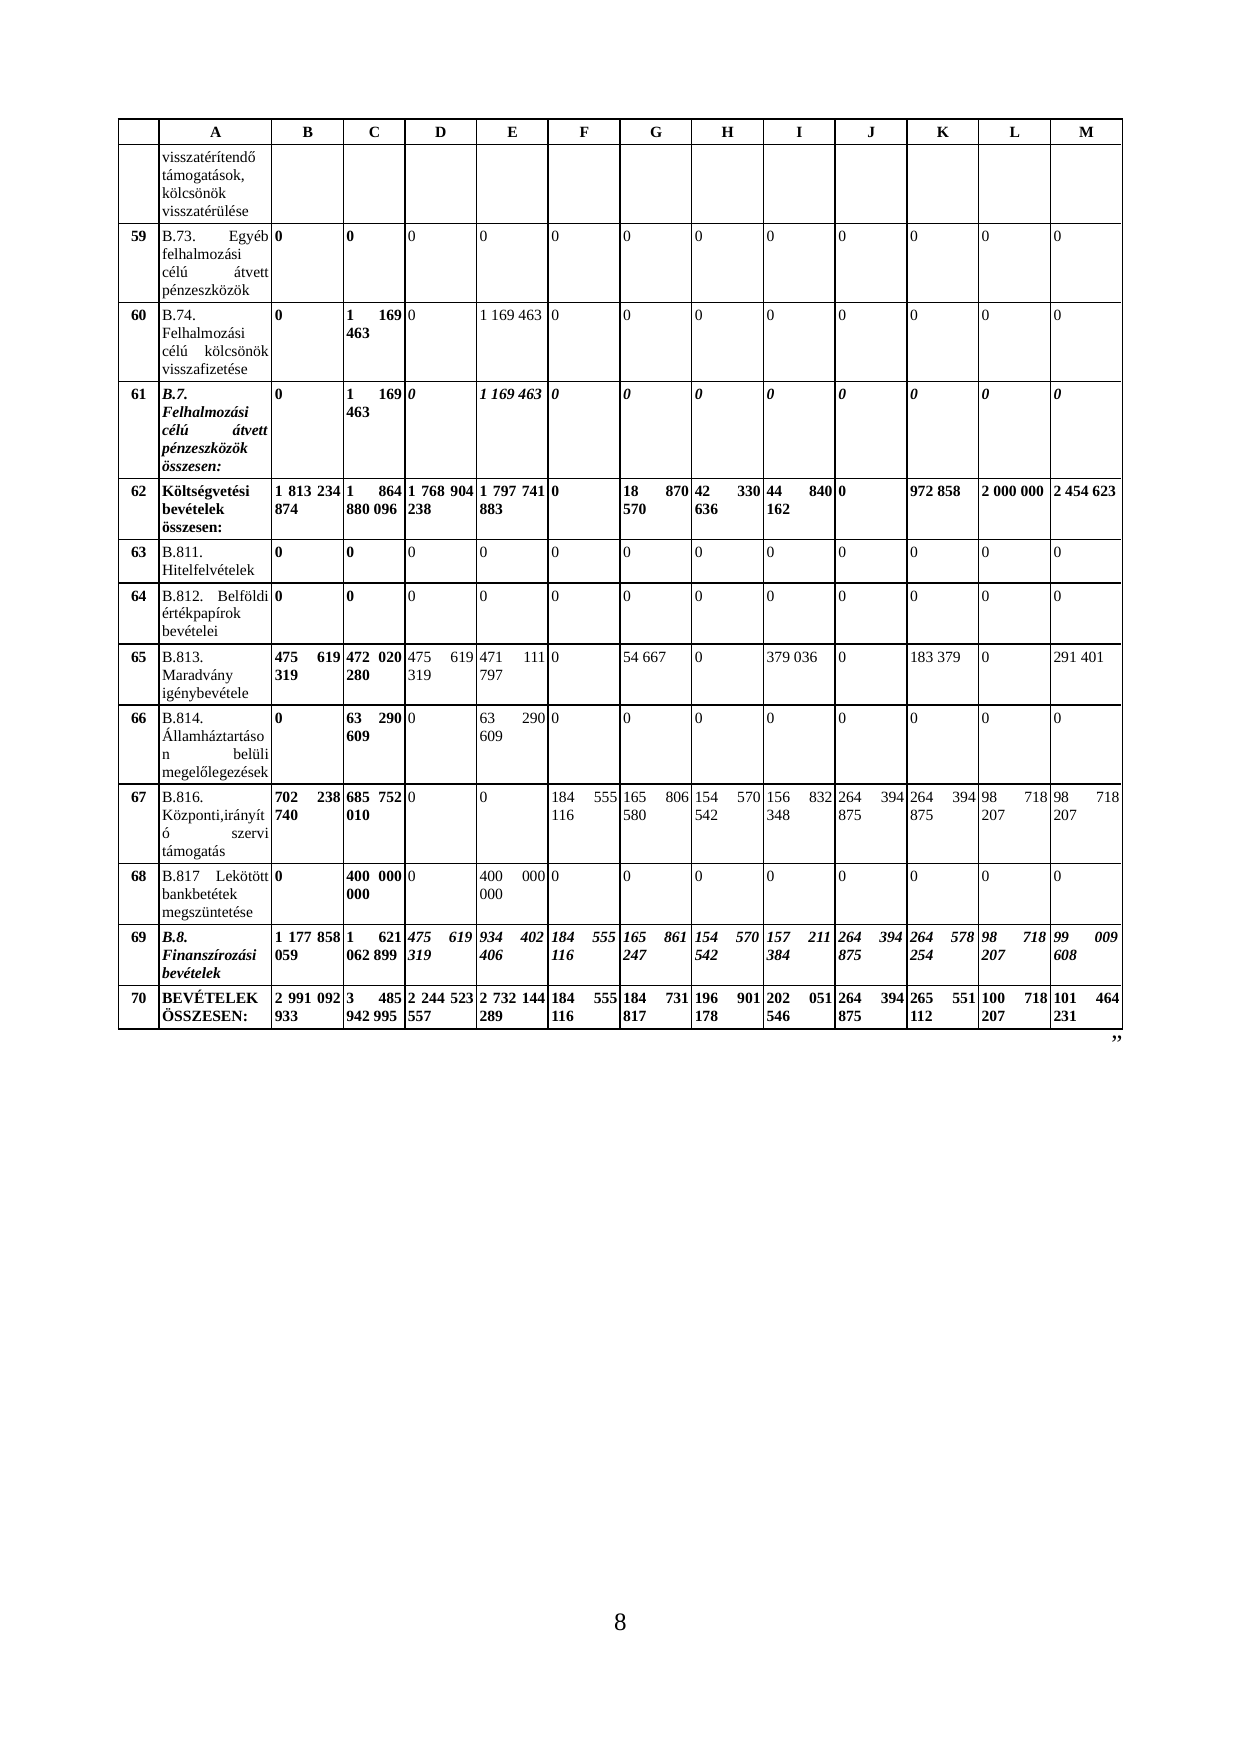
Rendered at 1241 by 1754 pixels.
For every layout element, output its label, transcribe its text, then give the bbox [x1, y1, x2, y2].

table_cell 2 732 144 289 [477, 986, 547, 1028]
table_cell 1 169 463 [477, 382, 547, 478]
table_cell 0 [1051, 704, 1122, 783]
table_cell 0 [406, 382, 476, 478]
table_cell 0 [979, 382, 1050, 478]
table_cell 0 [764, 224, 834, 302]
table_cell 0 [272, 706, 343, 783]
table_header E [477, 120, 547, 143]
table_cell 0 [979, 540, 1050, 582]
table_cell 685 752 010 [344, 785, 404, 862]
table_cell 101 464 231 [1051, 985, 1122, 1028]
table_cell 0 [621, 145, 691, 222]
table_cell 65 [119, 645, 158, 704]
table_cell 0 [692, 382, 763, 478]
table_cell B.817 Lekötött bankbetétek megszüntetése [160, 864, 271, 923]
table_cell 0 [344, 224, 404, 302]
table_cell 0 [836, 584, 906, 643]
table_cell 62 [119, 479, 158, 539]
table_cell 0 [692, 303, 763, 381]
table_cell 379 036 [764, 645, 834, 704]
table_cell 44 840 162 [764, 479, 834, 539]
table_header G [621, 120, 691, 143]
table_cell 0 [692, 224, 763, 302]
table_cell 0 [1051, 223, 1122, 302]
table_cell 70 [119, 986, 158, 1028]
table_cell 0 [406, 540, 476, 582]
table_cell 264 394 875 [836, 986, 906, 1028]
table_cell 0 [477, 785, 547, 862]
table_cell 67 [119, 785, 158, 862]
table_cell 0 [1051, 302, 1122, 381]
table_cell 0 [836, 706, 906, 783]
table_cell 702 238 740 [272, 785, 343, 862]
table_cell 0 [406, 145, 476, 222]
table_header L [979, 120, 1050, 143]
table_cell 0 [621, 864, 691, 923]
table_cell 60 [119, 303, 158, 381]
table_cell 0 [406, 785, 476, 862]
table_cell 0 [549, 864, 619, 923]
table_cell 3 485 942 995 [344, 986, 404, 1028]
table_cell 66 [119, 706, 158, 783]
table_cell 0 [621, 382, 691, 478]
table_cell 0 [1051, 381, 1122, 478]
table_cell 0 [764, 584, 834, 643]
table_cell 0 [908, 584, 978, 643]
table_header M [1051, 120, 1122, 143]
table_cell B.74. Felhalmozási célú kölcsönök visszafizetése [160, 303, 271, 381]
table_cell 0 [549, 584, 619, 643]
table_cell 0 [979, 224, 1050, 302]
table_cell 157 211 384 [764, 925, 834, 985]
table_cell 0 [477, 224, 547, 302]
table_cell 184 555 116 [549, 986, 619, 1028]
table_cell 0 [477, 540, 547, 582]
table_cell 196 901 178 [692, 986, 763, 1028]
table_cell 0 [1051, 144, 1122, 222]
table_cell 475 619 319 [406, 645, 476, 704]
table_cell 0 [272, 864, 343, 923]
table_cell 264 394 875 [836, 925, 906, 985]
table_cell 0 [836, 145, 906, 222]
table_cell 1 621 062 899 [344, 925, 404, 985]
table_cell 0 [477, 145, 547, 222]
table_cell 165 806 580 [621, 785, 691, 862]
table_cell 1 177 858 059 [272, 925, 343, 985]
table_cell B.73. Egyéb felhalmozási célú átvett pénzeszközök [160, 224, 271, 302]
table_cell 264 394 875 [908, 785, 978, 862]
table_cell 0 [272, 303, 343, 381]
table_cell 0 [549, 706, 619, 783]
table_header K [908, 120, 978, 143]
table_cell 1 169 463 [344, 303, 404, 381]
table_cell 184 731 817 [621, 986, 691, 1028]
table_cell 0 [692, 540, 763, 582]
table_cell 0 [764, 864, 834, 923]
table_cell 1 768 904 238 [406, 479, 476, 539]
table_cell 68 [119, 864, 158, 923]
table_cell 63 290 609 [477, 706, 547, 783]
table_cell 0 [1051, 863, 1122, 923]
table_cell 165 861 247 [621, 925, 691, 985]
table_cell 0 [621, 224, 691, 302]
table_cell 58 [119, 145, 158, 222]
table_cell 0 [908, 540, 978, 582]
table_cell 0 [692, 145, 763, 222]
table_cell 202 051 546 [764, 986, 834, 1028]
table_cell 0 [764, 145, 834, 222]
table_cell 1 864 880 096 [344, 479, 404, 539]
table_cell 0 [836, 645, 906, 704]
table_cell 0 [549, 303, 619, 381]
table_cell 156 832 348 [764, 785, 834, 862]
table_cell 0 [344, 540, 404, 582]
table_cell 0 [344, 145, 404, 222]
table_cell 0 [836, 303, 906, 381]
table_cell 184 555 116 [549, 925, 619, 985]
table_cell 2 454 623 [1051, 478, 1122, 539]
table_cell 0 [406, 224, 476, 302]
table_cell 471 111 797 [477, 645, 547, 704]
table_cell B.814. Államháztartáson belüli megelőlegezések [160, 706, 271, 783]
table_cell 0 [406, 864, 476, 923]
table_cell BEVÉTELEK ÖSSZESEN: [160, 986, 271, 1028]
table_cell 0 [836, 540, 906, 582]
table_header A [160, 120, 271, 143]
table_cell 0 [908, 145, 978, 222]
table_header F [549, 120, 619, 143]
table_cell 0 [764, 303, 834, 381]
table_cell 0 [477, 584, 547, 643]
table_cell B.813. Maradvány igénybevétele [160, 645, 271, 704]
text ” [118, 1030, 1122, 1058]
table_cell 2 991 092 933 [272, 986, 343, 1028]
table_header B [272, 120, 343, 143]
table_cell 934 402 406 [477, 925, 547, 985]
table_cell 54 667 [621, 645, 691, 704]
table_cell 99 009 608 [1051, 924, 1122, 985]
table_cell 0 [406, 303, 476, 381]
table_cell 0 [272, 145, 343, 222]
table_cell B.816. Központi,irányító szervi támogatás [160, 785, 271, 862]
table_cell 154 570 542 [692, 925, 763, 985]
table_cell 59 [119, 224, 158, 302]
table_cell 0 [979, 864, 1050, 923]
table_header D [406, 120, 476, 143]
table_cell 42 330 636 [692, 479, 763, 539]
table_header I [764, 120, 834, 143]
table_cell 264 578 254 [908, 925, 978, 985]
table_cell 0 [621, 706, 691, 783]
table_cell 0 [549, 645, 619, 704]
table_cell 475 619 319 [272, 645, 343, 704]
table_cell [160, 145, 271, 222]
table_cell 98 718 207 [1051, 783, 1122, 862]
table_cell 0 [764, 540, 834, 582]
table_cell 63 290 609 [344, 706, 404, 783]
table_cell 0 [979, 303, 1050, 381]
table_cell 0 [549, 145, 619, 222]
table_cell 0 [979, 584, 1050, 643]
table_cell 98 718 207 [979, 925, 1050, 985]
table_cell 0 [406, 706, 476, 783]
table_cell 98 718 207 [979, 785, 1050, 862]
table_cell 0 [272, 584, 343, 643]
table_cell 0 [836, 479, 906, 539]
table_cell 0 [979, 706, 1050, 783]
table_cell 0 [549, 479, 619, 539]
table_cell 0 [764, 382, 834, 478]
table_cell 0 [979, 645, 1050, 704]
table_cell 0 [908, 303, 978, 381]
table_cell 0 [692, 584, 763, 643]
table_cell 0 [406, 584, 476, 643]
table_cell B.811. Hitelfelvételek [160, 540, 271, 582]
table_cell 183 379 [908, 645, 978, 704]
table_cell B.8. Finanszírozási bevételek [160, 925, 271, 985]
table_cell Költségvetési bevételek összesen: [160, 479, 271, 539]
table_cell 0 [549, 382, 619, 478]
table_cell 400 000 000 [477, 864, 547, 923]
table_cell 100 718 207 [979, 986, 1050, 1028]
table_cell 0 [908, 706, 978, 783]
table_cell 1 169 463 [344, 382, 404, 478]
table_cell 61 [119, 382, 158, 478]
table_cell 0 [764, 706, 834, 783]
table_cell 0 [1051, 582, 1122, 643]
table_cell 2 000 000 [979, 479, 1050, 539]
table_cell 0 [621, 303, 691, 381]
table_cell 0 [621, 584, 691, 643]
table_cell 0 [692, 645, 763, 704]
table_cell 265 551 112 [908, 986, 978, 1028]
table_cell 475 619 319 [406, 925, 476, 985]
table_cell 0 [1051, 539, 1122, 582]
table_cell 0 [692, 706, 763, 783]
table_cell 1 813 234 874 [272, 479, 343, 539]
table_cell 64 [119, 584, 158, 643]
table_cell 69 [119, 925, 158, 985]
table_cell 0 [836, 864, 906, 923]
table_cell 264 394 875 [836, 785, 906, 862]
table_cell 0 [692, 864, 763, 923]
table_cell 18 870 570 [621, 479, 691, 539]
table_cell 2 244 523 557 [406, 986, 476, 1028]
table_cell B.7. Felhalmozási célú átvett pénzeszközök összesen: [160, 382, 271, 478]
table_cell 0 [549, 540, 619, 582]
table_cell 472 020 280 [344, 645, 404, 704]
table_cell 0 [908, 224, 978, 302]
table_header J [836, 120, 906, 143]
table_header [119, 120, 158, 143]
table_cell 0 [836, 382, 906, 478]
table_cell 154 570 542 [692, 785, 763, 862]
table_cell 63 [119, 540, 158, 582]
table_cell 1 797 741 883 [477, 479, 547, 539]
table_cell 291 401 [1051, 643, 1122, 704]
table_cell 0 [272, 224, 343, 302]
table_cell 0 [621, 540, 691, 582]
table_cell 0 [272, 382, 343, 478]
table_cell 972 858 [908, 479, 978, 539]
table_cell 0 [908, 864, 978, 923]
table_cell 184 555 116 [549, 785, 619, 862]
table_cell 0 [836, 224, 906, 302]
table_cell 0 [272, 540, 343, 582]
table_cell 0 [344, 584, 404, 643]
table_cell 1 169 463 [477, 303, 547, 381]
table_header H [692, 120, 763, 143]
table_cell 400 000 000 [344, 864, 404, 923]
table_cell 0 [979, 145, 1050, 222]
table_cell 0 [908, 382, 978, 478]
table_header C [344, 120, 404, 143]
table_cell B.812. Belföldi értékpapírok bevételei [160, 584, 271, 643]
table_cell 0 [549, 224, 619, 302]
